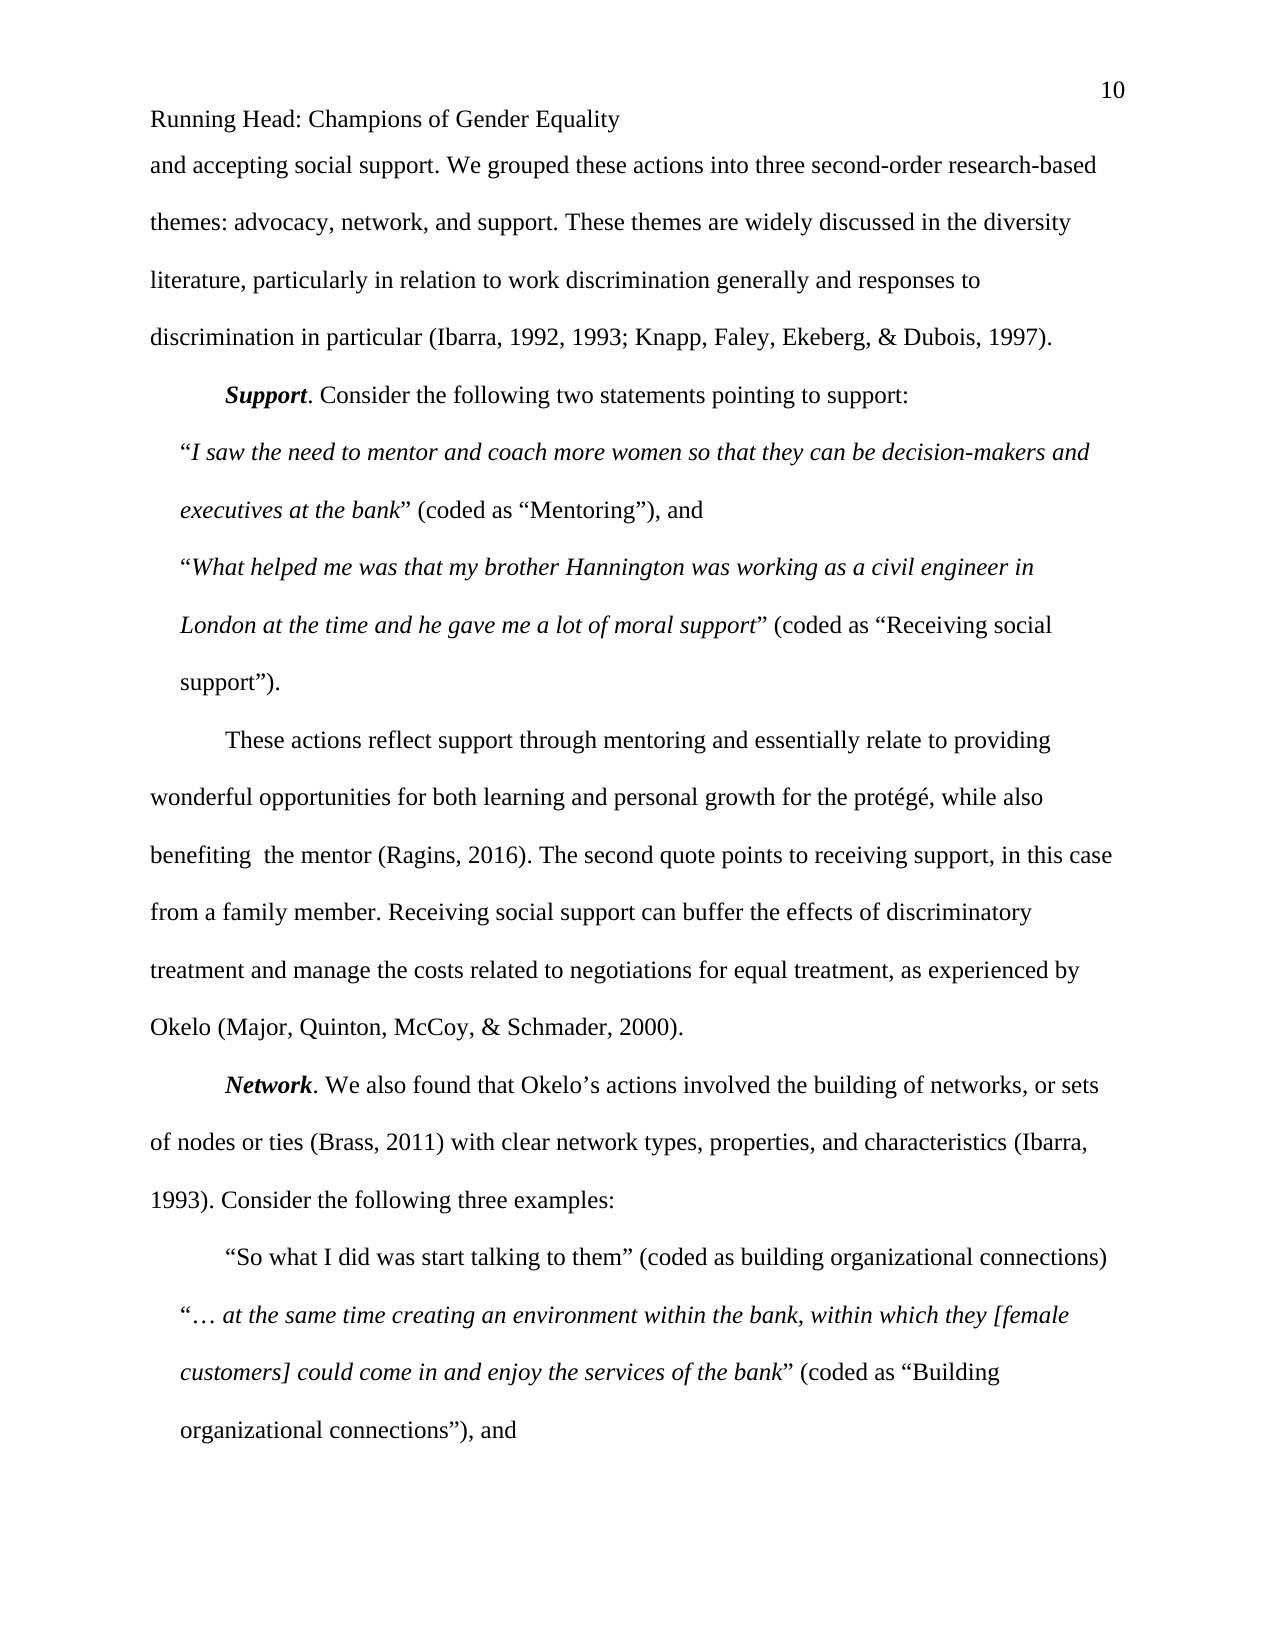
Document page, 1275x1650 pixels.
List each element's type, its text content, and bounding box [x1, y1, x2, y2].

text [150, 150, 1125, 351]
text “What helped me was that my brother Hannington was working as a civil engineer in London at the time and he gave me a lot of moral support” (coded as “Receiving social support”). [180, 552, 1095, 696]
text Support. Consider the following two statements pointing to support: [150, 380, 1125, 409]
text Network. We also found that Okelo’s actions involved the building of networks, or sets of nodes or ties (Brass, 2011) with clear network types, properties, and characteristics (Ibarra, 1993). Consider the following three examples: [150, 1070, 1125, 1214]
text “So what I did was start talking to them” (coded as building organizational connections) [150, 1242, 1125, 1271]
text “I saw the need to mentor and coach more women so that they can be decision-makers and executives at the bank” (coded as “Mentoring”), and [180, 437, 1095, 524]
text “… at the same time creating an environment within the bank, within which they [female customers] could come in and enjoy the services of the bank” (coded as “Building organizational connections”), and [180, 1300, 1095, 1444]
text These actions reflect support through mentoring and essentially relate to providing wonderful opportunities for both learning and personal growth for the protégé, while also benefiting the mentor (Ragins, 2016). The second quote points to receiving support, in this case from a family member. Receiving social support can buffer the effects of discriminatory treatment and manage the costs related to negotiations for equal treatment, as experienced by Okelo (Major, Quinton, McCoy, & Schmader, 2000). [150, 725, 1125, 1041]
